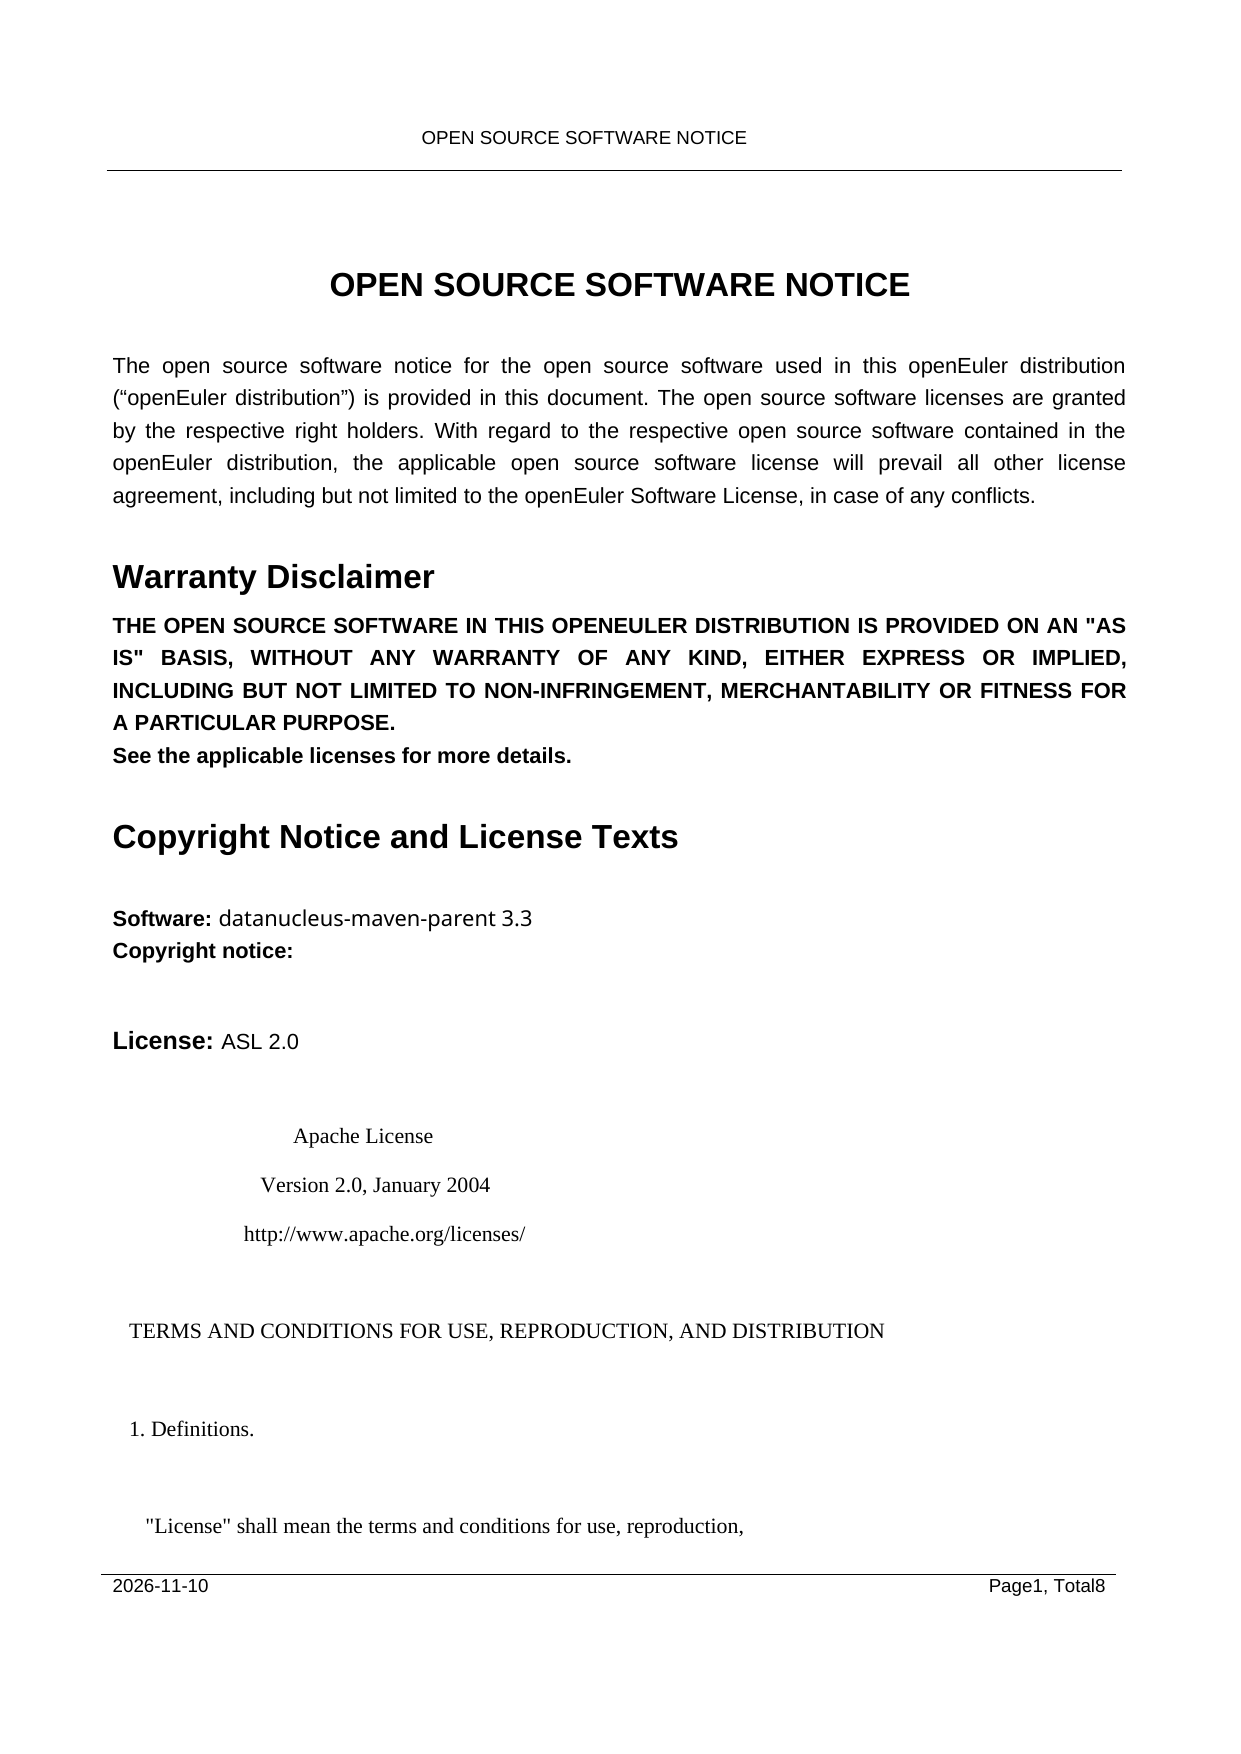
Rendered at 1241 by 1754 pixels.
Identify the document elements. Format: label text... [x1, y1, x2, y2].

text OPEN SOURCE SOFTWARE NOTICE [112, 251, 1128, 316]
text The open source software notice for the open source software used in this openEuler distribution (“openEuler distribution”) is provided in this document. The open source software licenses are granted by the respective right holders. With regard to the respective open source software contained in the openEuler distribution, the applicable open source software license will prevail all other license agreement, including but not limited to the openEuler Software License, in case of any conflicts. [112, 349, 1128, 511]
text Warranty Disclaimer [112, 544, 1128, 609]
text Software: datanucleus-maven-parent 3.3 [112, 901, 1128, 934]
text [112, 1071, 1128, 1542]
text THE OPEN SOURCE SOFTWARE IN THIS OPENEULER DISTRIBUTION IS PROVIDED ON AN "AS IS" BASIS, WITHOUT ANY WARRANTY OF ANY KIND, EITHER EXPRESS OR IMPLIED, INCLUDING BUT NOT LIMITED TO NON-INFRINGEMENT, MERCHANTABILITY OR FITNESS FOR A PARTICULAR PURPOSE. See the applicable licenses for more details. [112, 609, 1128, 771]
text License: ASL 2.0 [112, 1024, 1128, 1057]
text Copyright notice: [112, 934, 1128, 966]
text Copyright Notice and License Texts [112, 804, 1128, 869]
